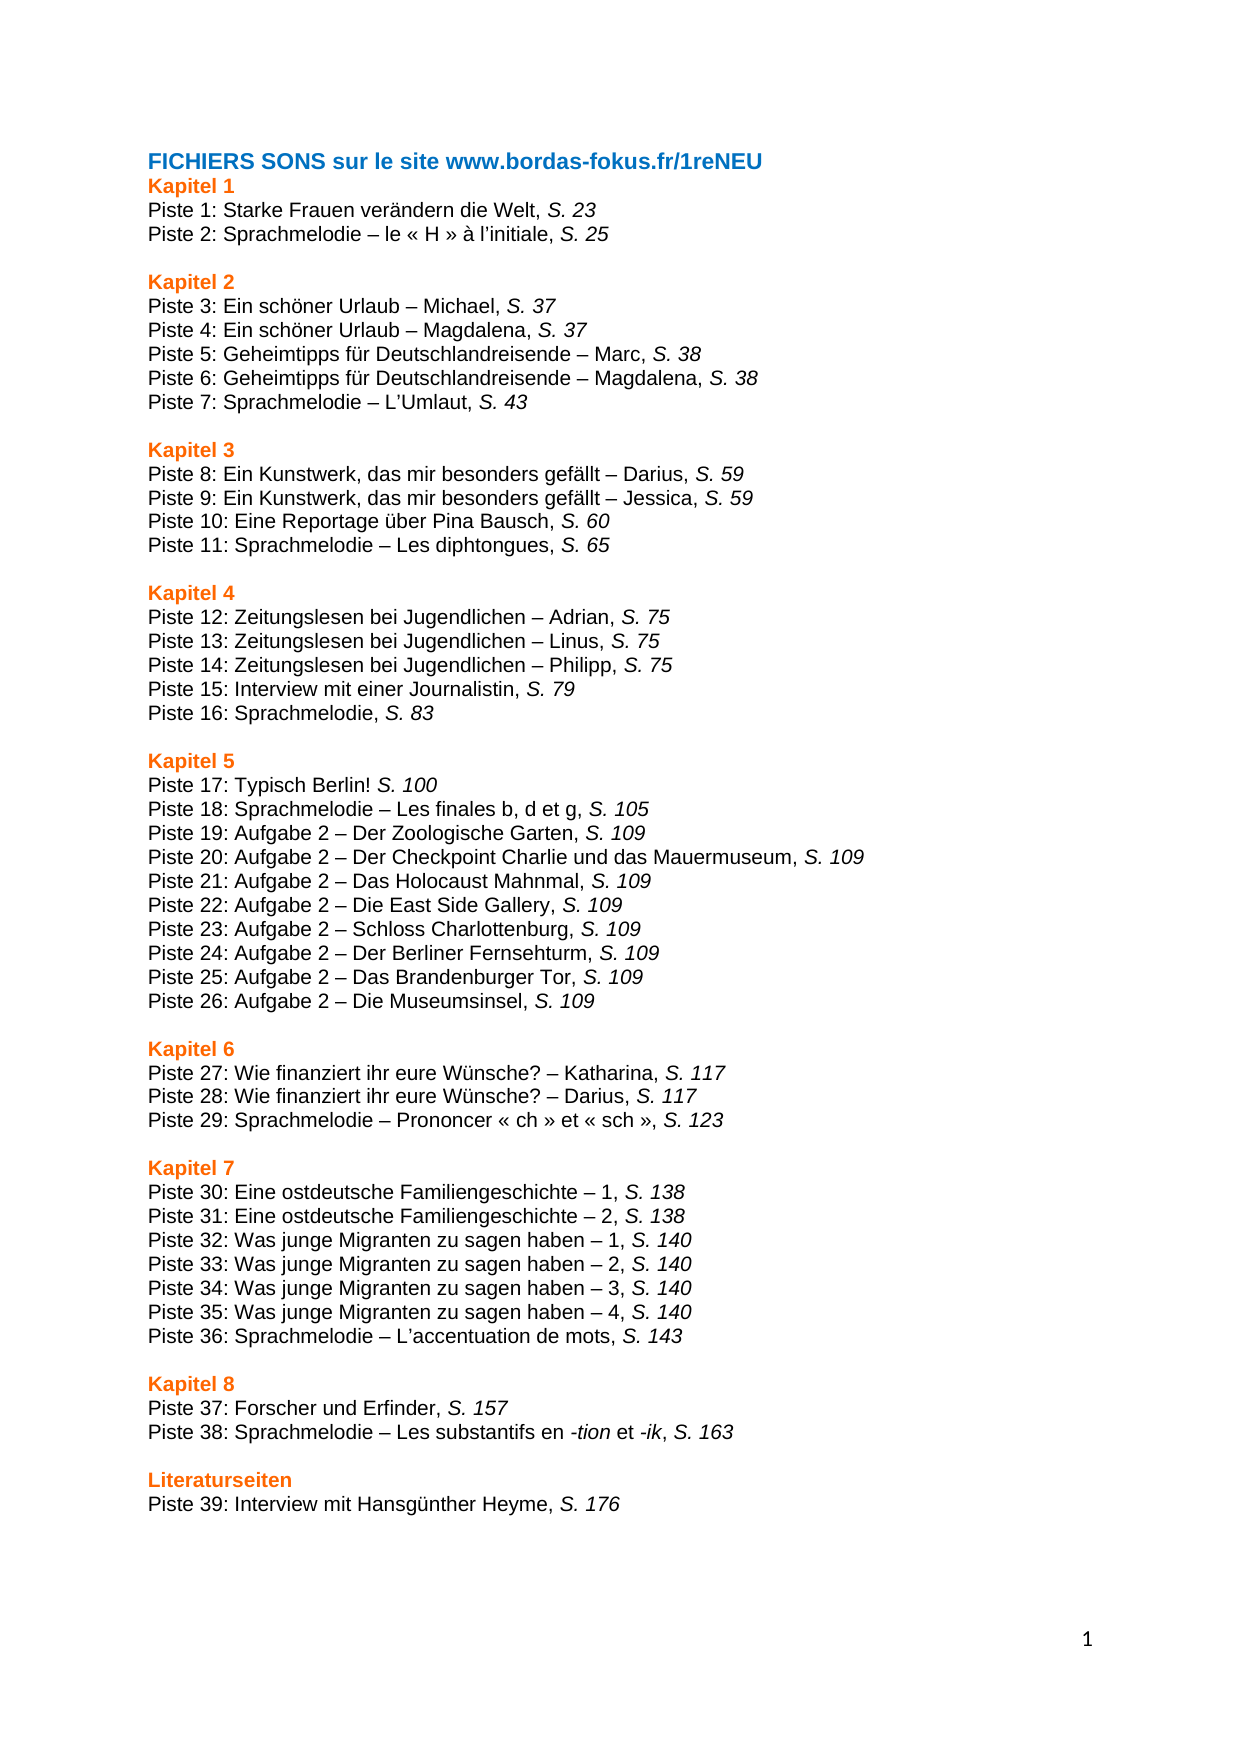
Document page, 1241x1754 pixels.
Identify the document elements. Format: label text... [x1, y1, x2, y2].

text Piste 39: Interview mit Hansgünther Heyme, S. 176 [148, 1492, 1093, 1516]
text Piste 35: Was junge Migranten zu sagen haben – 4, S. 140 [148, 1300, 1093, 1324]
text Piste 4: Ein schöner Urlaub – Magdalena, S. 37 [148, 318, 1093, 342]
text Piste 2: Sprachmelodie – le « H » à l’initiale, S. 25 [148, 222, 1093, 246]
text Piste 24: Aufgabe 2 – Der Berliner Fernsehturm, S. 109 [148, 941, 1093, 964]
text Piste 10: Eine Reportage über Pina Bausch, S. 60 [148, 509, 1093, 533]
text Kapitel 2 [148, 270, 1093, 294]
text Piste 17: Typisch Berlin! S. 100 [148, 773, 1093, 797]
text Piste 26: Aufgabe 2 – Die Museumsinsel, S. 109 [148, 988, 1093, 1012]
text Piste 29: Sprachmelodie – Prononcer « ch » et « sch », S. 123 [148, 1108, 1093, 1132]
text Kapitel 3 [148, 437, 1093, 461]
text Piste 9: Ein Kunstwerk, das mir besonders gefällt – Jessica, S. 59 [148, 485, 1093, 509]
text Piste 32: Was junge Migranten zu sagen haben – 1, S. 140 [148, 1228, 1093, 1252]
text Piste 11: Sprachmelodie – Les diphtongues, S. 65 [148, 533, 1093, 557]
text Kapitel 6 [148, 1036, 1093, 1060]
text Kapitel 4 [148, 581, 1093, 605]
text Piste 25: Aufgabe 2 – Das Brandenburger Tor, S. 109 [148, 964, 1093, 988]
text Piste 37: Forscher und Erfinder, S. 157 [148, 1396, 1093, 1420]
text Piste 36: Sprachmelodie – L’accentuation de mots, S. 143 [148, 1324, 1093, 1348]
text Piste 8: Ein Kunstwerk, das mir besonders gefällt – Darius, S. 59 [148, 461, 1093, 485]
text Piste 18: Sprachmelodie – Les finales b, d et g, S. 105 [148, 797, 1093, 821]
text Piste 27: Wie finanziert ihr eure Wünsche? – Katharina, S. 117 [148, 1060, 1093, 1084]
text Piste 15: Interview mit einer Journalistin, S. 79 [148, 677, 1093, 701]
text Piste 14: Zeitungslesen bei Jugendlichen – Philipp, S. 75 [148, 653, 1093, 677]
text Piste 16: Sprachmelodie, S. 83 [148, 701, 1093, 725]
text Piste 19: Aufgabe 2 – Der Zoologische Garten, S. 109 [148, 821, 1093, 845]
text Kapitel 8 [148, 1372, 1093, 1396]
text Piste 20: Aufgabe 2 – Der Checkpoint Charlie und das Mauermuseum, S. 109 [148, 845, 1093, 869]
text Piste 21: Aufgabe 2 – Das Holocaust Mahnmal, S. 109 [148, 869, 1093, 893]
text Piste 13: Zeitungslesen bei Jugendlichen – Linus, S. 75 [148, 629, 1093, 653]
text Kapitel 5 [148, 749, 1093, 773]
text Literaturseiten [148, 1468, 1093, 1492]
text Piste 33: Was junge Migranten zu sagen haben – 2, S. 140 [148, 1252, 1093, 1276]
text Piste 23: Aufgabe 2 – Schloss Charlottenburg, S. 109 [148, 917, 1093, 941]
text Piste 1: Starke Frauen verändern die Welt, S. 23 [148, 198, 1093, 222]
text Kapitel 1 [148, 174, 1093, 198]
text Piste 31: Eine ostdeutsche Familiengeschichte – 2, S. 138 [148, 1204, 1093, 1228]
text Piste 3: Ein schöner Urlaub – Michael, S. 37 [148, 294, 1093, 318]
text Piste 28: Wie finanziert ihr eure Wünsche? – Darius, S. 117 [148, 1084, 1093, 1108]
text Piste 12: Zeitungslesen bei Jugendlichen – Adrian, S. 75 [148, 605, 1093, 629]
text Piste 22: Aufgabe 2 – Die East Side Gallery, S. 109 [148, 893, 1093, 917]
text Piste 7: Sprachmelodie – L’Umlaut, S. 43 [148, 389, 1093, 413]
text Piste 6: Geheimtipps für Deutschlandreisende – Magdalena, S. 38 [148, 366, 1093, 389]
text Piste 5: Geheimtipps für Deutschlandreisende – Marc, S. 38 [148, 342, 1093, 366]
text Piste 38: Sprachmelodie – Les substantifs en -tion et -ik, S. 163 [148, 1420, 1093, 1444]
text FICHIERS SONS sur le site www.bordas-fokus.fr/1reNEU [148, 148, 1093, 174]
text Kapitel 7 [148, 1156, 1093, 1180]
text Piste 34: Was junge Migranten zu sagen haben – 3, S. 140 [148, 1276, 1093, 1300]
text Piste 30: Eine ostdeutsche Familiengeschichte – 1, S. 138 [148, 1180, 1093, 1204]
